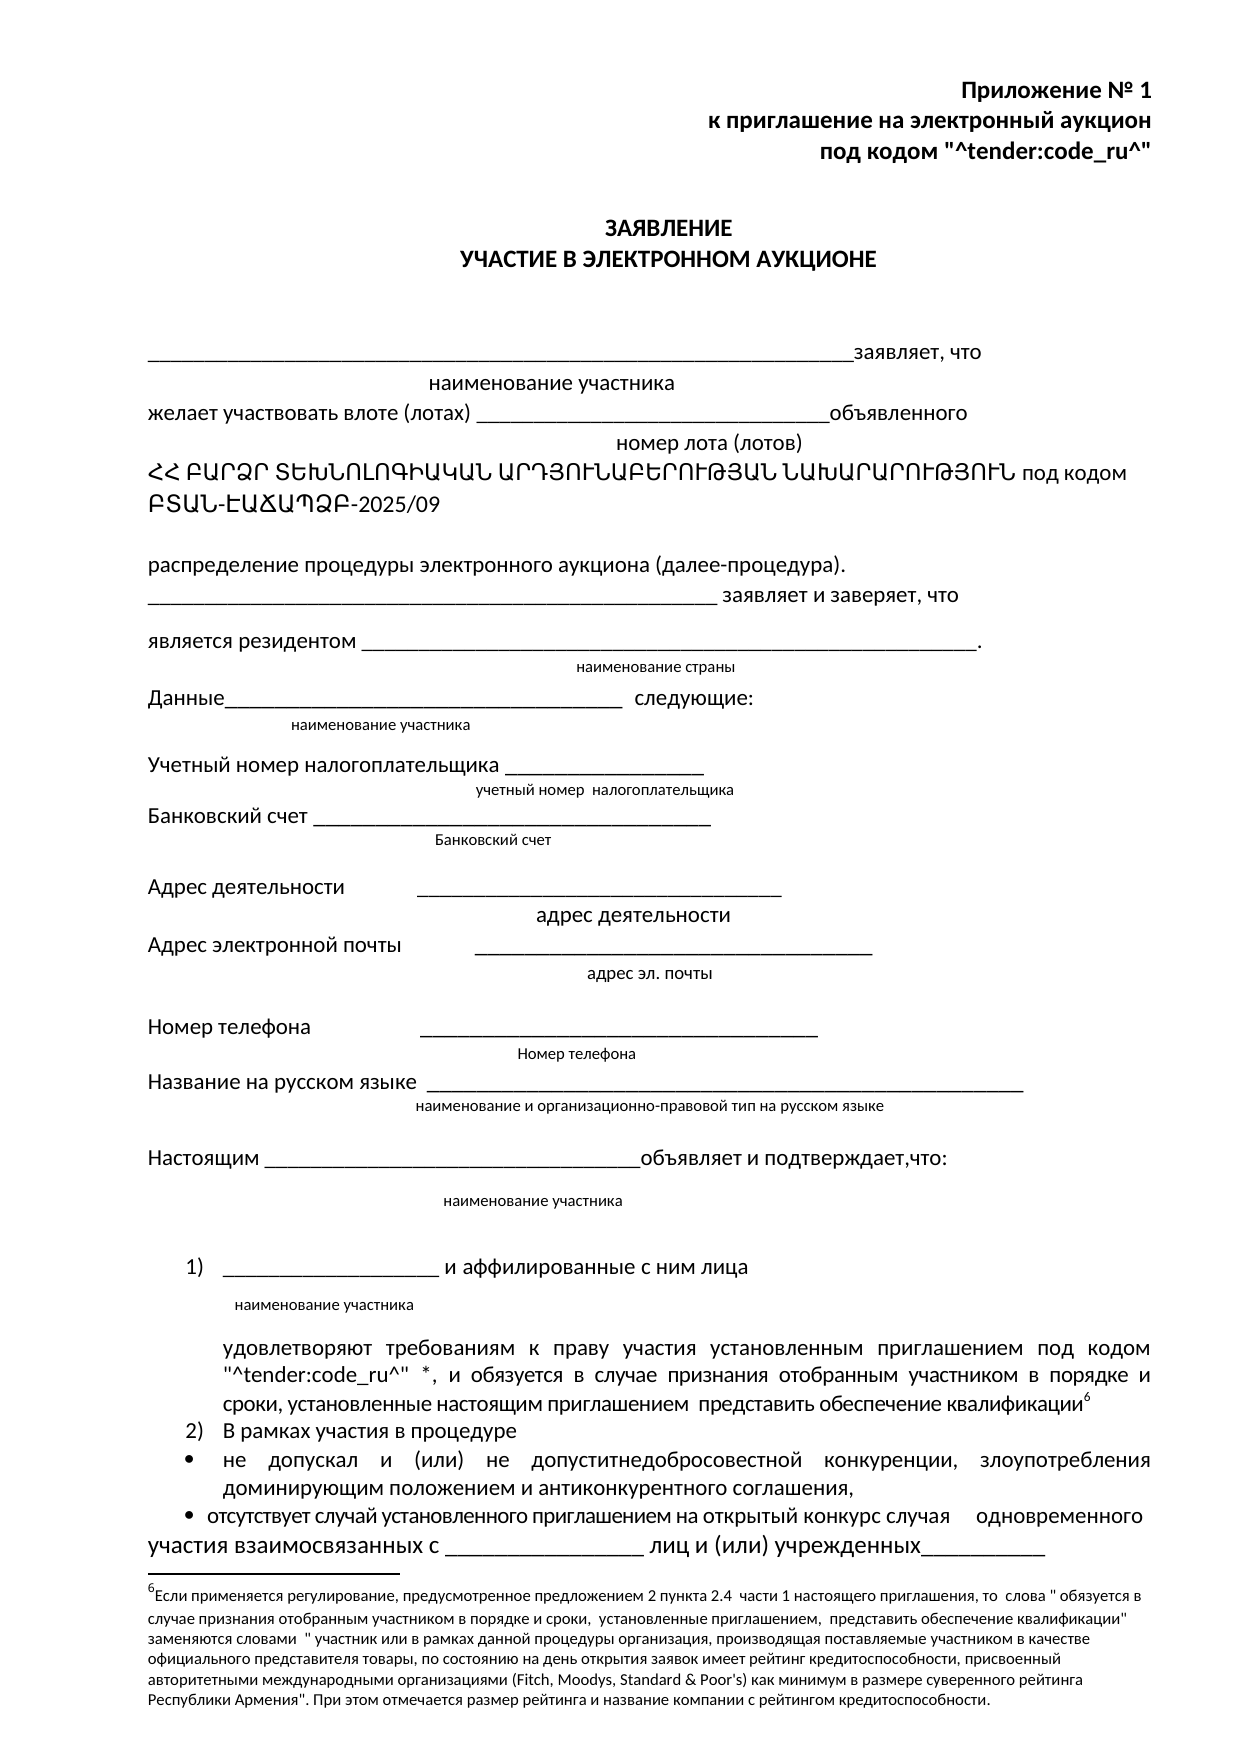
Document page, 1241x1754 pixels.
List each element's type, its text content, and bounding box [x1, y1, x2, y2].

text адрес эл. почты [148, 961, 1152, 984]
text Приложение № 1 [148, 74, 1152, 104]
text участия взаимосвязанных с ________________ лиц и (или) учрежденных__________ [148, 1529, 1152, 1559]
text Адрес электронной почты ________________________________ [148, 928, 1152, 958]
text номер лота (лотов) [606, 428, 1152, 456]
text под кодом "^tender:code_ru^" [185, 135, 1152, 165]
text к приглашение на электронный аукцион [185, 104, 1152, 135]
text Название на русском языке ________________________________________________ [148, 1065, 1152, 1096]
list отсутствует случай установленного приглашением на открытый конкурс случая одновременного [185, 1501, 1152, 1529]
text ЗАЯВЛЕНИЕ [185, 213, 1152, 243]
text Данные________________________________ следующие: [148, 681, 1152, 711]
text Учетный номер налогоплательщика ________________ [148, 748, 1152, 779]
text Настоящим _________________________________объявляет и подтверждает,что: [148, 1143, 1152, 1171]
text наименование участника [148, 714, 1152, 734]
text наименование и организационно-правовой тип на русском языке [148, 1096, 1152, 1116]
text желает участвовать влоте (лотах) _______________________________объявленного [148, 398, 1152, 426]
text наименование страны [576, 656, 1152, 677]
text Банковский счет [148, 830, 1152, 850]
text является резидентом ______________________________________________________. [148, 626, 1152, 654]
text Номер телефона ________________________________ [148, 1010, 1152, 1041]
text учетный номер налогоплательщика [148, 779, 1152, 799]
text Номер телефона [517, 1043, 1152, 1063]
text ______________________________________________________________заявляет, что [148, 337, 1152, 366]
text __________________________________________________ заявляет и заверяет, что [148, 581, 1152, 609]
text наименование участника [443, 1190, 1152, 1210]
text наименование участника [148, 1294, 1152, 1314]
text УЧАСТИЕ В ЭЛЕКТРОННОМ АУКЦИОНЕ [185, 243, 1152, 274]
text распределение процедуры электронного аукциона (далее-процедура). [148, 550, 1152, 578]
list удовлетворяют требованиям к праву участия установленным приглашением под кодом "^tender:code_ru^" *, и обязуется в случае признания отобранным участником в порядке и сроки, установленные настоящим приглашением представить обеспечение квалификации [223, 1333, 1152, 1417]
text наименование участника [428, 368, 1152, 396]
text Адрес деятельности ________________________________ [148, 872, 1152, 900]
text ՀՀ ԲԱՐՁՐ ՏԵԽՆՈԼՈԳԻԱԿԱՆ ԱՐԴՅՈՒՆԱԲԵՐՈՒԹՅԱՆ ՆԱԽԱՐԱՐՈՒԹՅՈՒՆ под кодом ԲՏԱՆ-ԷԱՃԱՊՁԲ-2025/09 [148, 458, 1152, 518]
list не допускал и (или) не допуститнедобросовестной конкуренции, злоупотребления доминирующим положением и антиконкурентного соглашения, [185, 1445, 1152, 1501]
text адрес деятельности [148, 900, 1152, 928]
list ___________________ и аффилированные с ним лица [185, 1252, 1152, 1280]
list В рамках участия в процедуре [185, 1417, 1152, 1445]
text Банковский счет ________________________________ [148, 799, 1152, 830]
